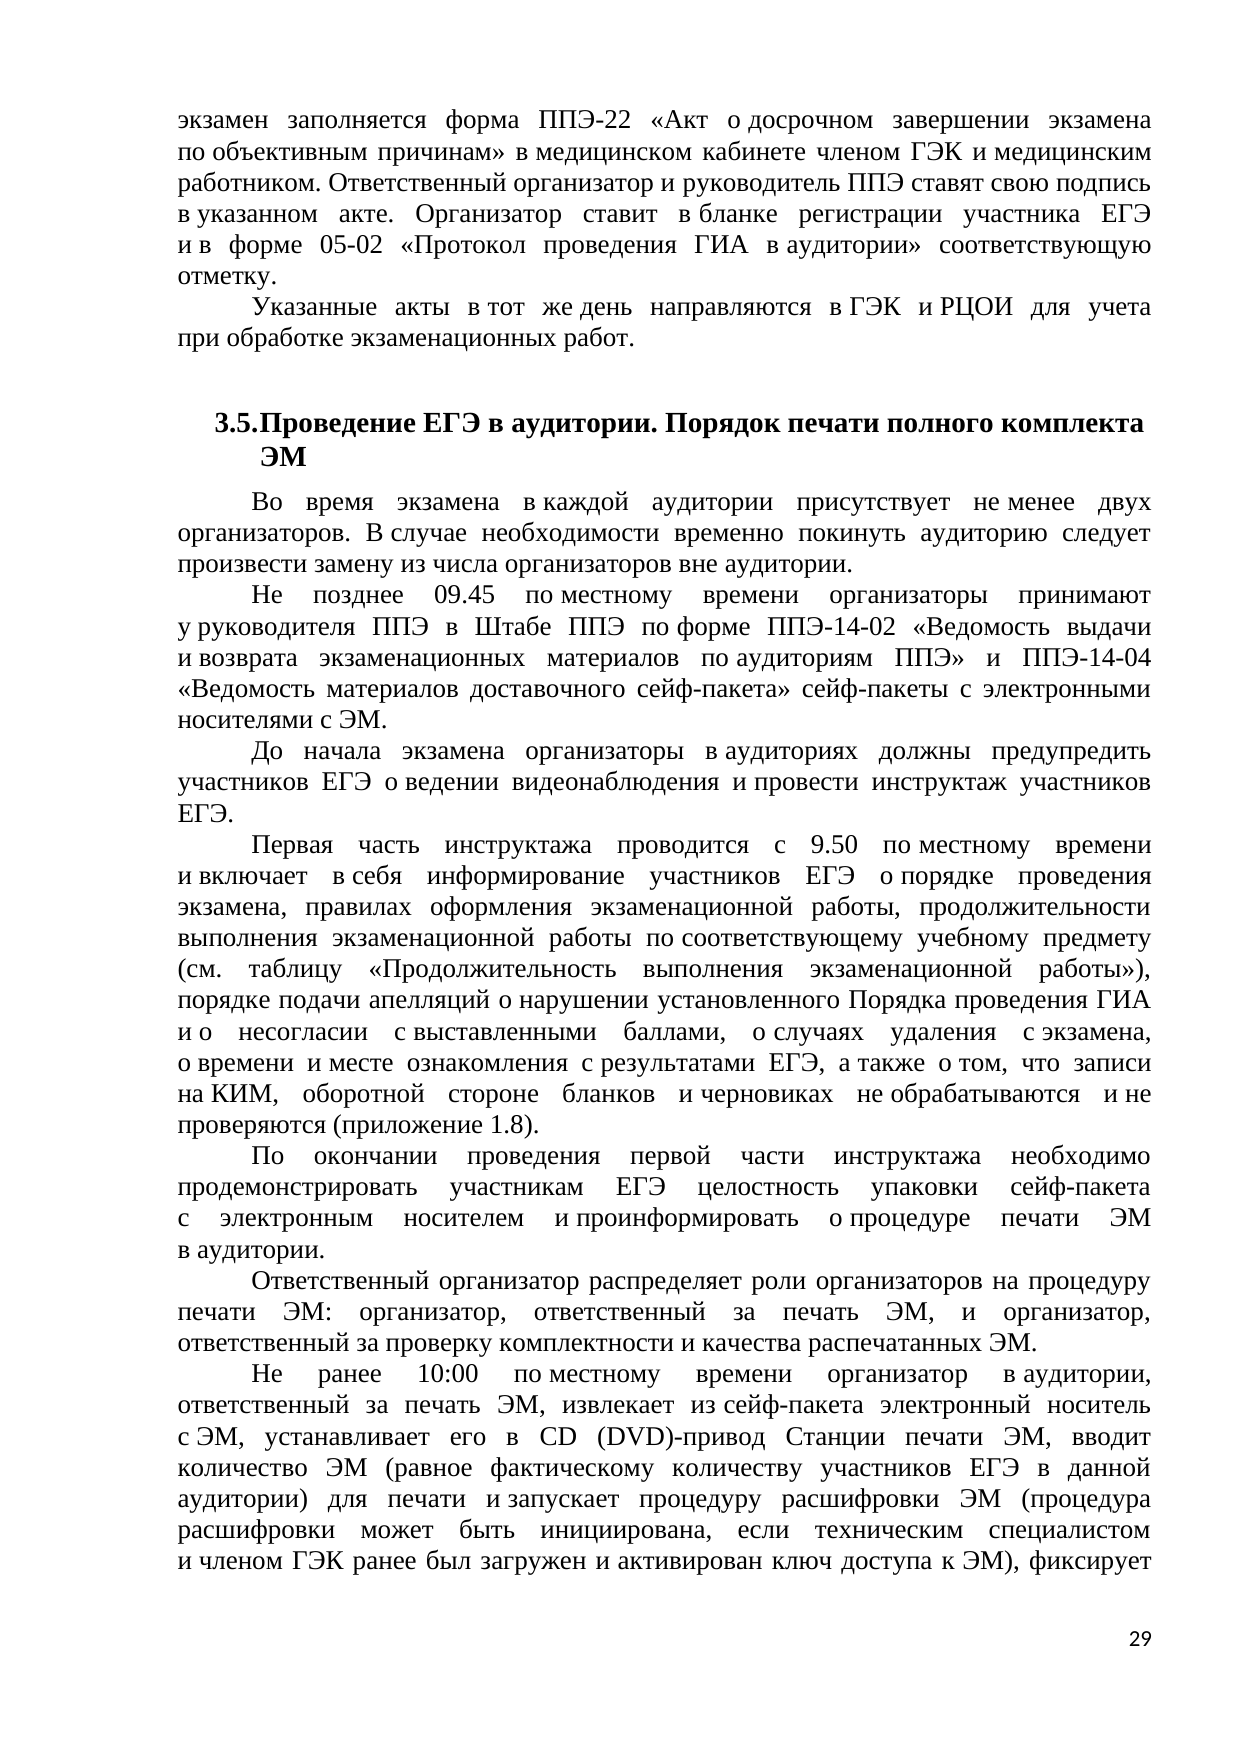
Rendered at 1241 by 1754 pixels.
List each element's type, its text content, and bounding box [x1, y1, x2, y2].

text До начала экзамена организаторы в аудиториях должны предупредить участников ЕГЭ о ведении видеонаблюдения и провести инструктаж участников ЕГЭ. [177, 734, 1152, 828]
text По окончании проведения первой части инструктажа необходимо продемонстрировать участникам ЕГЭ целостность упаковки сейф-пакета с электронным носителем и проинформировать о процедуре печати ЭМ в аудитории. [177, 1139, 1152, 1264]
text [177, 103, 1152, 290]
text Проведение ЕГЭ в аудитории. Порядок печати полного комплекта ЭМ [214, 406, 1152, 473]
text Во время экзамена в каждой аудитории присутствует не менее двух организаторов. В случае необходимости временно покинуть аудиторию следует произвести замену из числа организаторов вне аудитории. [177, 485, 1152, 579]
text Первая часть инструктажа проводится с 9.50 по местному времени и включает в себя информирование участников ЕГЭ о порядке проведения экзамена, правилах оформления экзаменационной работы, продолжительности выполнения экзаменационной работы по соответствующему учебному предмету (см. таблицу «Продолжительность выполнения экзаменационной работы»), порядке подачи апелляций о нарушении установленного Порядка проведения ГИА и о несогласии с выставленными баллами, о случаях удаления с экзамена, о времени и месте ознакомления с результатами ЕГЭ, а также о том, что записи на КИМ, оборотной стороне бланков и черновиках не обрабатываются и не проверяются (приложение 1.8). [177, 828, 1152, 1139]
text Указанные акты в тот же день направляются в ГЭК и РЦОИ для учета при обработке экзаменационных работ. [177, 290, 1152, 353]
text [177, 1357, 1152, 1575]
text Не позднее 09.45 по местному времени организаторы принимают у руководителя ППЭ в Штабе ППЭ по форме ППЭ-14-02 «Ведомость выдачи и возврата экзаменационных материалов по аудиториям ППЭ» и ППЭ-14-04 «Ведомость материалов доставочного сейф-пакета» сейф-пакеты с электронными носителями с ЭМ. [177, 579, 1152, 734]
text Ответственный организатор распределяет роли организаторов на процедуру печати ЭМ: организатор, ответственный за печать ЭМ, и организатор, ответственный за проверку комплектности и качества распечатанных ЭМ. [177, 1264, 1152, 1357]
